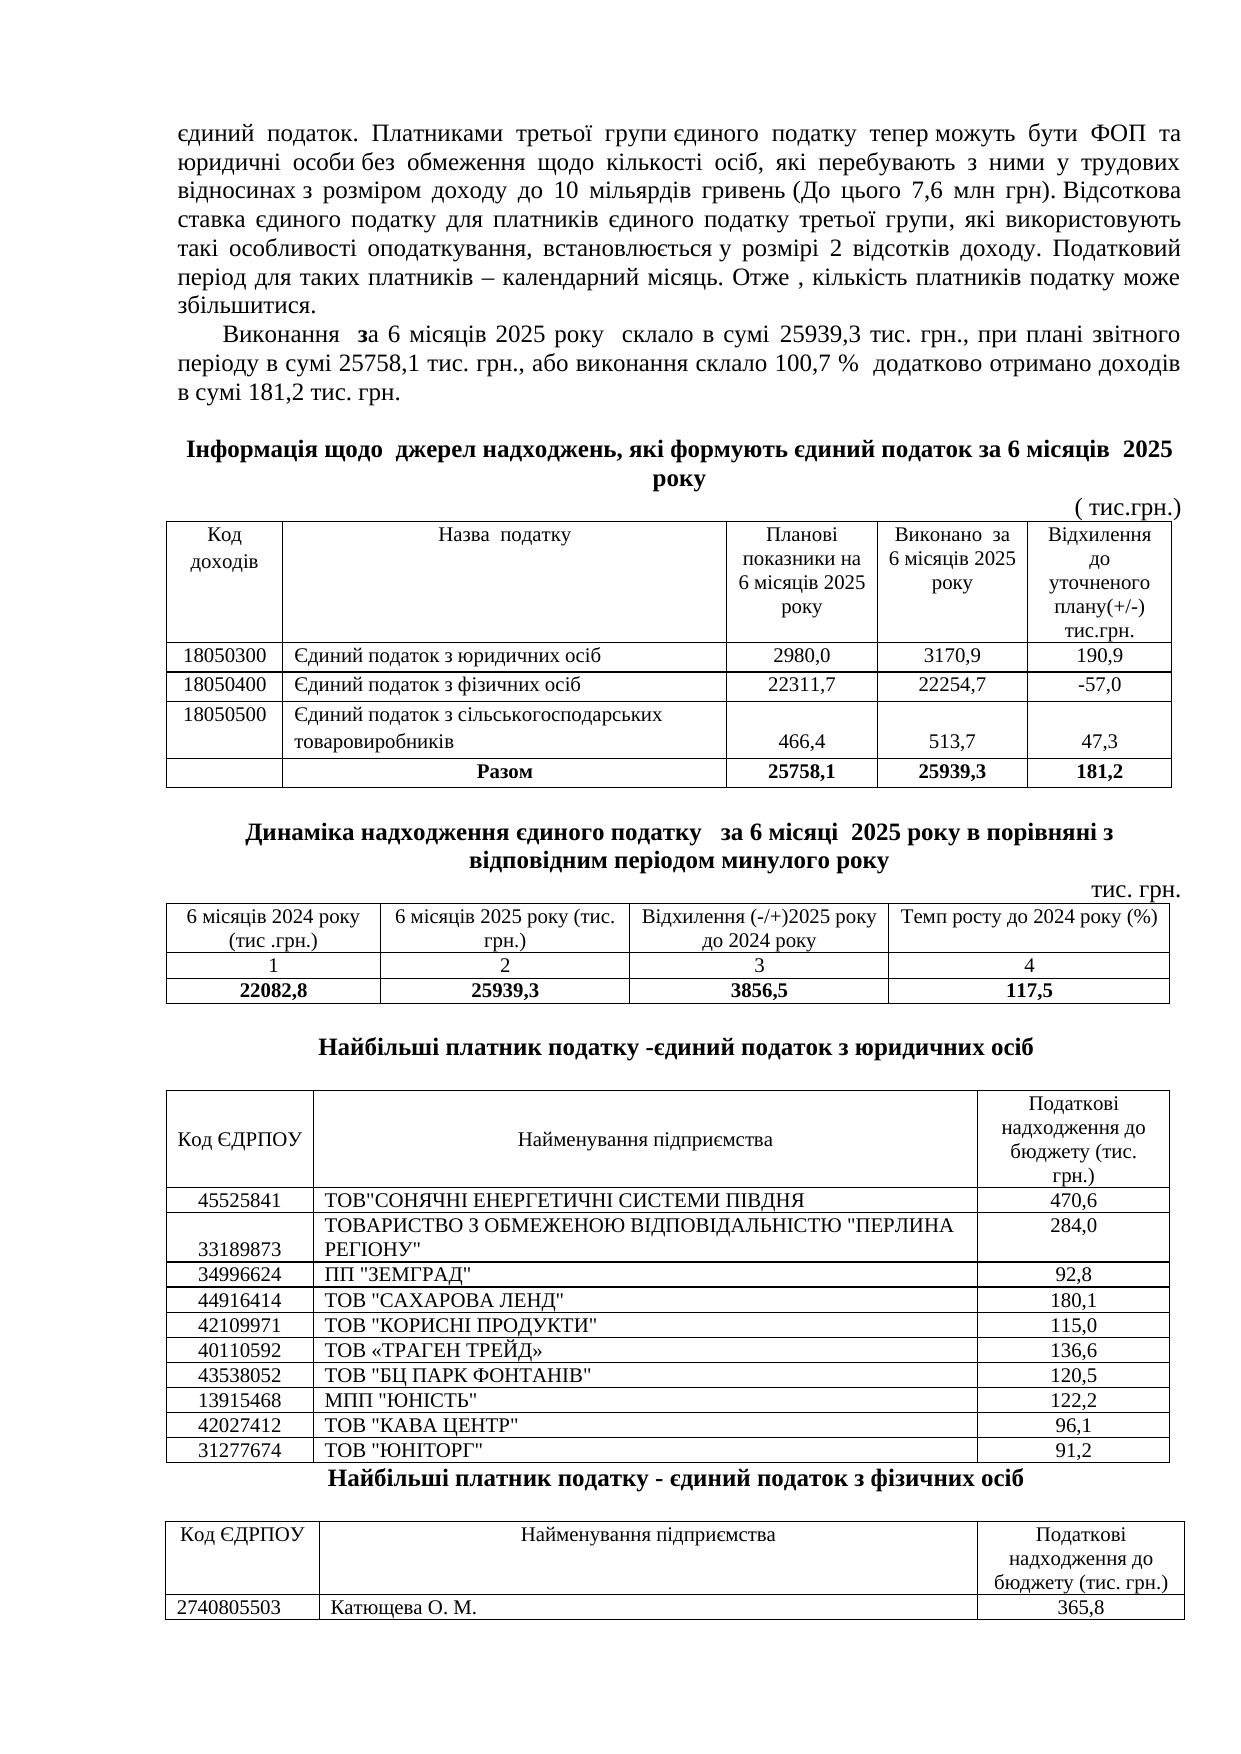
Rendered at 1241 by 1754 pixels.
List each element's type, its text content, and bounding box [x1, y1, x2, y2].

table_cell 2980,0 [727, 643, 877, 671]
table_cell 25939,3 [878, 759, 1027, 787]
table_cell 365,8 [978, 1595, 1184, 1619]
table_header Податкові надходження до бюджету (тис. грн.) [978, 1091, 1169, 1187]
table_cell 31277674 [167, 1438, 313, 1462]
table_cell 92,8 [978, 1263, 1169, 1286]
table_cell 1 [167, 953, 380, 977]
text Найбільші платник податку - єдиний податок з фізичних осіб [177, 1463, 1181, 1492]
table_cell 25758,1 [727, 759, 877, 787]
table_cell ТОВ"СОНЯЧНІ ЕНЕРГЕТИЧНІ СИСТЕМИ ПІВДНЯ [314, 1188, 977, 1212]
table_header Відхилення (-/+)2025 року до 2024 року [630, 904, 888, 952]
table_cell ТОВ "КОРИСНІ ПРОДУКТИ" [314, 1313, 977, 1337]
table_header Планові показники на 6 місяців 2025 року [727, 522, 877, 642]
table_cell 2 [381, 953, 629, 977]
table_cell 18050300 [167, 643, 282, 671]
table_cell 115,0 [978, 1313, 1169, 1337]
text Динаміка надходження єдиного податку за 6 місяці 2025 року в порівняні з відповідним періодом минулого року [177, 817, 1181, 874]
table_cell 22254,7 [878, 673, 1027, 701]
table_cell 96,1 [978, 1413, 1169, 1437]
text Інформація щодо джерел надходжень, які формують єдиний податок за 6 місяців 2025 року [177, 434, 1181, 492]
table_cell Єдиний податок з сільськогосподарських товаровиробників [283, 702, 726, 758]
table_cell ТОВАРИСТВО З ОБМЕЖЕНОЮ ВІДПОВІДАЛЬНІСТЮ "ПЕРЛИНА РЕГІОНУ" [314, 1213, 977, 1261]
table_header 6 місяців 2024 року (тис .грн.) [167, 904, 380, 952]
list ( тис.грн.) [244, 492, 1181, 521]
table_cell 136,6 [978, 1338, 1169, 1362]
table_cell ТОВ "САХАРОВА ЛЕНД" [314, 1288, 977, 1312]
table_cell 18050500 [167, 702, 282, 758]
table_cell 190,9 [1028, 643, 1171, 671]
table_cell 40110592 [167, 1338, 313, 1362]
table_cell 466,4 [727, 702, 877, 758]
table_cell 45525841 [167, 1188, 313, 1212]
text Виконання за 6 місяців 2025 року склало в сумі 25939,3 тис. грн., при плані звітного періоду в сумі 25758,1 тис. грн., або виконання склало 100,7 % додатково отримано доходів в сумі 181,2 тис. грн. [177, 319, 1181, 406]
table_header Відхилення до уточненого плану(+/-) тис.грн. [1028, 522, 1171, 642]
table_cell Катющева О. М. [320, 1595, 977, 1619]
table_cell Єдиний податок з фізичних осіб [283, 673, 726, 701]
table_cell Разом [283, 759, 726, 787]
table_cell ТОВ "БЦ ПАРК ФОНТАНІВ" [314, 1363, 977, 1387]
table_cell Єдиний податок з юридичних осіб [283, 643, 726, 671]
table_cell ТОВ «ТРАГЕН ТРЕЙД» [314, 1338, 977, 1362]
table_cell ТОВ "КАВА ЦЕНТР" [314, 1413, 977, 1437]
table_header Назва податку [283, 522, 726, 642]
table_cell 181,2 [1028, 759, 1171, 787]
table_cell 180,1 [978, 1288, 1169, 1312]
table_cell 43538052 [167, 1363, 313, 1387]
table_header Найменування підприємства [320, 1522, 977, 1594]
table_cell ПП "ЗЕМГРАД" [314, 1263, 977, 1286]
table_cell 3 [630, 953, 888, 977]
table_cell 42027412 [167, 1413, 313, 1437]
table_header Податкові надходження до бюджету (тис. грн.) [978, 1522, 1184, 1594]
table_cell 513,7 [878, 702, 1027, 758]
table_header 6 місяців 2025 року (тис. грн.) [381, 904, 629, 952]
table_cell 34996624 [167, 1263, 313, 1286]
table_cell 122,2 [978, 1388, 1169, 1412]
table_cell [167, 759, 282, 787]
table_cell МПП "ЮНІСТЬ" [314, 1388, 977, 1412]
table_cell 3170,9 [878, 643, 1027, 671]
table_cell 22082,8 [167, 979, 380, 1002]
table_cell 2740805503 [166, 1595, 319, 1619]
table_cell 47,3 [1028, 702, 1171, 758]
table_cell 4 [889, 953, 1169, 977]
table_header Код ЄДРПОУ [167, 1091, 313, 1187]
table_cell ТОВ "ЮНІТОРГ" [314, 1438, 977, 1462]
table_header Найменування підприємства [314, 1091, 977, 1187]
table_cell 284,0 [978, 1213, 1169, 1261]
table_cell 22311,7 [727, 673, 877, 701]
table_cell 91,2 [978, 1438, 1169, 1462]
text тис. грн. [177, 874, 1181, 903]
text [177, 118, 1181, 319]
text Найбільші платник податку -єдиний податок з юридичних осіб [177, 1032, 1181, 1061]
table_cell -57,0 [1028, 673, 1171, 701]
table_cell 13915468 [167, 1388, 313, 1412]
table_header Код ЄДРПОУ [166, 1522, 319, 1594]
table_header Виконано за 6 місяців 2025 року [878, 522, 1027, 642]
table_cell 33189873 [167, 1213, 313, 1261]
table_cell 117,5 [889, 979, 1169, 1002]
table_header Код доходів [167, 522, 282, 642]
table_cell 44916414 [167, 1288, 313, 1312]
table_cell 25939,3 [381, 979, 629, 1002]
table_cell 120,5 [978, 1363, 1169, 1387]
table_header Темп росту до 2024 року (%) [889, 904, 1169, 952]
table_cell 470,6 [978, 1188, 1169, 1212]
table_cell 3856,5 [630, 979, 888, 1002]
table_cell 18050400 [167, 673, 282, 701]
table_cell 42109971 [167, 1313, 313, 1337]
